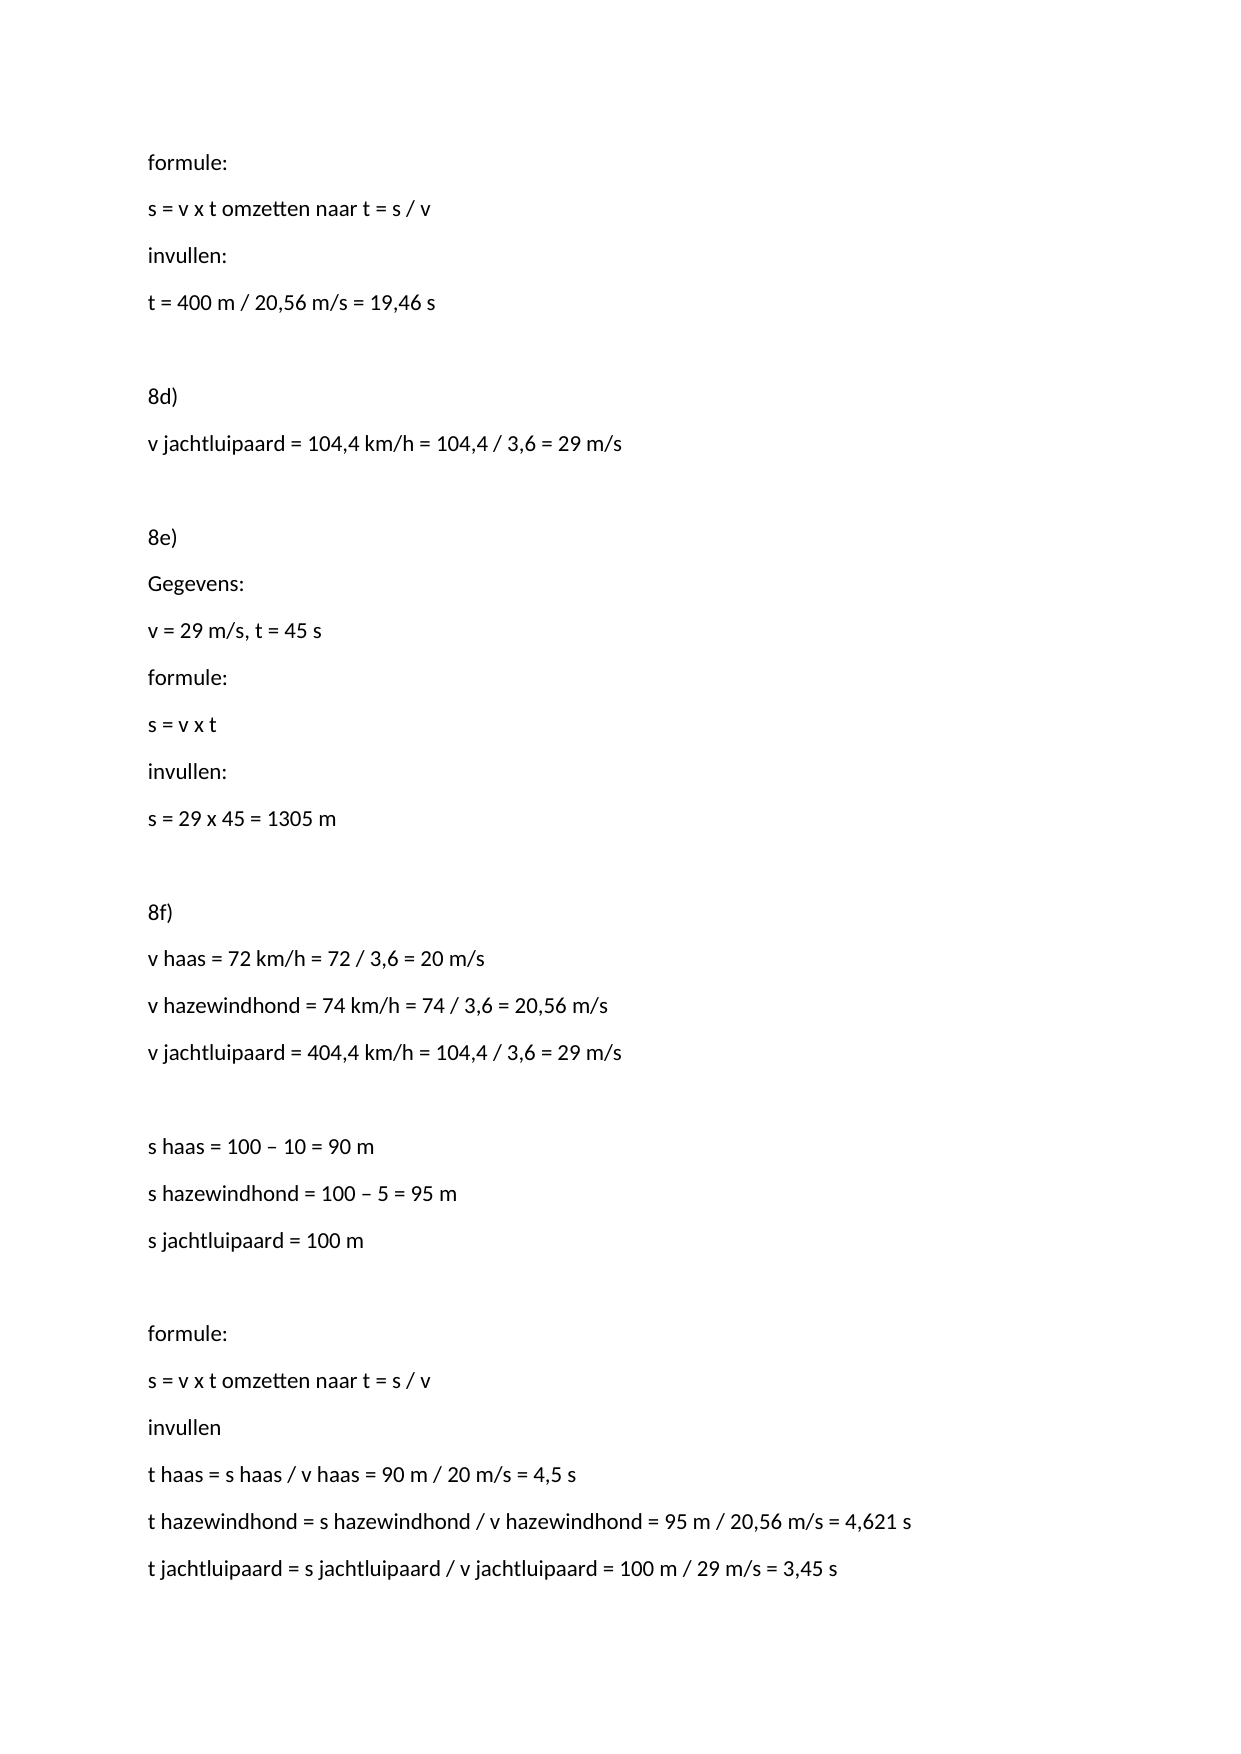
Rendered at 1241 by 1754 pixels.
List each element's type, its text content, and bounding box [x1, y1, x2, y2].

text Gegevens: [148, 569, 1093, 597]
text s = v x t omzetten naar t = s / v [148, 194, 1093, 222]
text t haas = s haas / v haas = 90 m / 20 m/s = 4,5 s [148, 1460, 1093, 1488]
text s hazewindhond = 100 – 5 = 95 m [148, 1179, 1093, 1207]
text t = 400 m / 20,56 m/s = 19,46 s [148, 288, 1093, 316]
text v = 29 m/s, t = 45 s [148, 616, 1093, 644]
text s jachtluipaard = 100 m [148, 1226, 1093, 1254]
text t jachtluipaard = s jachtluipaard / v jachtluipaard = 100 m / 29 m/s = 3,45 s [148, 1554, 1093, 1582]
text 8d) [148, 382, 1093, 410]
text v jachtluipaard = 404,4 km/h = 104,4 / 3,6 = 29 m/s [148, 1038, 1093, 1066]
text s haas = 100 – 10 = 90 m [148, 1132, 1093, 1160]
text s = v x t omzetten naar t = s / v [148, 1366, 1093, 1394]
text formule: [148, 1319, 1093, 1347]
text v hazewindhond = 74 km/h = 74 / 3,6 = 20,56 m/s [148, 991, 1093, 1019]
text invullen [148, 1413, 1093, 1441]
text invullen: [148, 241, 1093, 269]
text 8e) [148, 523, 1093, 551]
text formule: [148, 148, 1093, 176]
text s = v x t [148, 710, 1093, 738]
text v jachtluipaard = 104,4 km/h = 104,4 / 3,6 = 29 m/s [148, 429, 1093, 457]
text formule: [148, 663, 1093, 691]
text 8f) [148, 898, 1093, 926]
text invullen: [148, 757, 1093, 785]
text v haas = 72 km/h = 72 / 3,6 = 20 m/s [148, 944, 1093, 972]
text s = 29 x 45 = 1305 m [148, 804, 1093, 832]
text t hazewindhond = s hazewindhond / v hazewindhond = 95 m / 20,56 m/s = 4,621 s [148, 1507, 1093, 1535]
